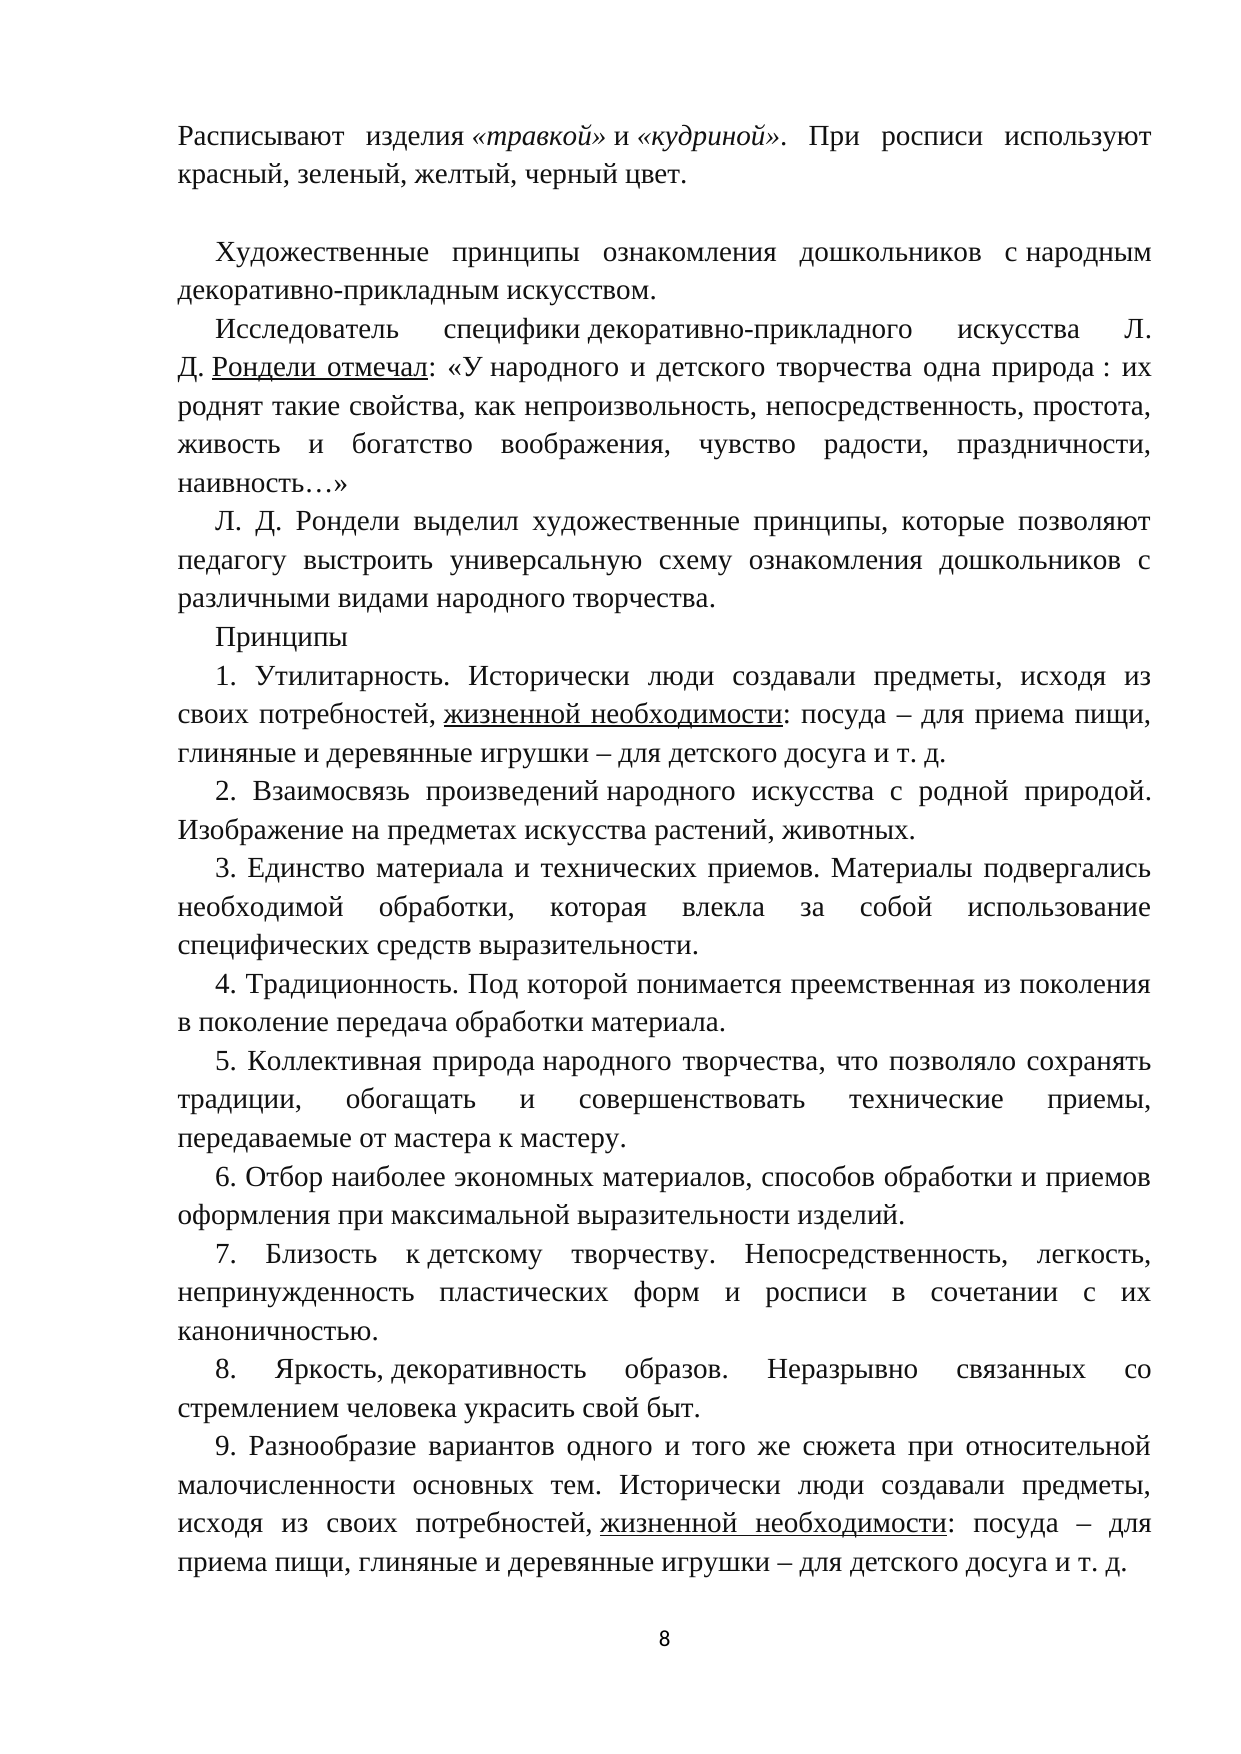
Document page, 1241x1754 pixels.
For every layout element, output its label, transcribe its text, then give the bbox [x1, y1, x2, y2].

text 3. Единство материала и технических приемов. Материалы подвергались необходимой обработки, которая влекла за собой использование специфических средств выразительности. [177, 850, 1152, 961]
text Исследователь специфики декоративно-прикладного искусства Л. Д. Рондели отмечал: «У народного и детского творчества одна природа : их роднят такие свойства, как непроизвольность, непосредственность, простота, живость и богатство воображения, чувство радости, праздничности, наивность…» [177, 311, 1152, 498]
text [177, 118, 1152, 190]
text 1. Утилитарность. Исторически люди создавали предметы, исходя из своих потребностей, жизненной необходимости: посуда – для приема пищи, глиняные и деревянные игрушки – для детского досуга и т. д. [177, 658, 1152, 768]
text 2. Взаимосвязь произведений народного искусства с родной природой. Изображение на предметах искусства растений, животных. [177, 773, 1152, 845]
text 5. Коллективная природа народного творчества, что позволяло сохранять традиции, обогащать и совершенствовать технические приемы, передаваемые от мастера к мастеру. [177, 1043, 1152, 1154]
text 6. Отбор наиболее экономных материалов, способов обработки и приемов оформления при максимальной выразительности изделий. [177, 1159, 1152, 1231]
text Художественные принципы ознакомления дошкольников с народным декоративно-прикладным искусством. [177, 234, 1152, 306]
text 8. Яркость, декоративность образов. Неразрывно связанных со стремлением человека украсить свой быт. [177, 1351, 1152, 1423]
text 4. Традиционность. Под которой понимается преемственная из поколения в поколение передача обработки материала. [177, 966, 1152, 1038]
text 7. Близость к детскому творчеству. Непосредственность, легкость, непринужденность пластических форм и росписи в сочетании с их каноничностью. [177, 1236, 1152, 1346]
text Л. Д. Рондели выделил художественные принципы, которые позволяют педагогу выстроить универсальную схему ознакомления дошкольников с различными видами народного творчества. [177, 503, 1152, 614]
text 9. Разнообразие вариантов одного и того же сюжета при относительной малочисленности основных тем. Исторически люди создавали предметы, исходя из своих потребностей, жизненной необходимости: посуда – для приема пищи, глиняные и деревянные игрушки – для детского досуга и т. д. [177, 1428, 1152, 1578]
text Принципы [177, 619, 1152, 653]
